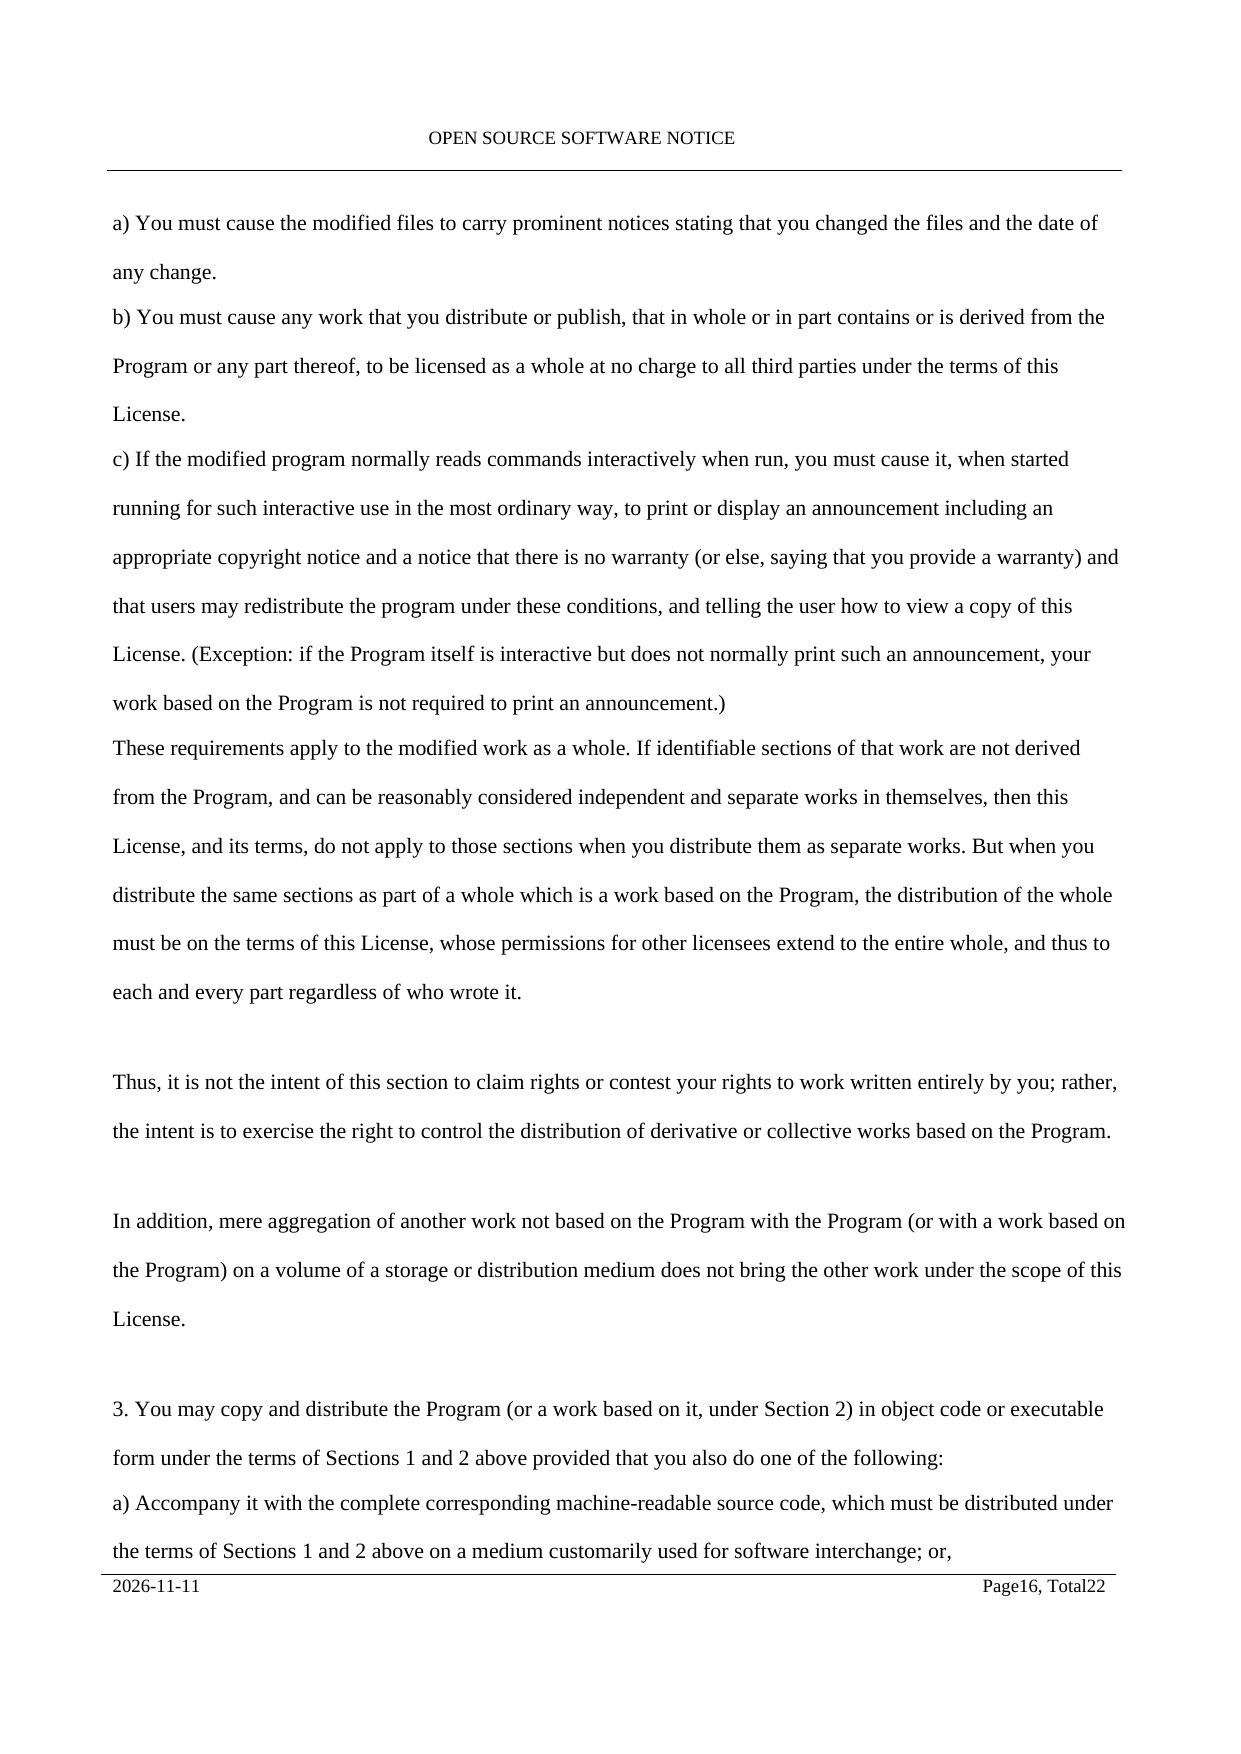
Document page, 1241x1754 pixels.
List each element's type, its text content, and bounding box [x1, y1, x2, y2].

text b) You must cause any work that you distribute or publish, that in whole or in part contains or is derived from the Program or any part thereof, to be licensed as a whole at no charge to all third parties under the terms of this License. [112, 300, 1128, 430]
text c) If the modified program normally reads commands interactively when run, you must cause it, when started running for such interactive use in the most ordinary way, to print or display an announcement including an appropriate copyright notice and a notice that there is no warranty (or else, saying that you provide a warranty) and that users may redistribute the program under these conditions, and telling the user how to view a copy of this License. (Exception: if the Program itself is interactive but does not normally print such an announcement, your work based on the Program is not required to print an announcement.) [112, 443, 1128, 719]
text a) You must cause the modified files to carry prominent notices stating that you changed the files and the date of any change. [112, 206, 1128, 288]
text a) Accompany it with the complete corresponding machine-readable source code, which must be distributed under the terms of Sections 1 and 2 above on a medium customarily used for software interchange; or, [112, 1486, 1128, 1567]
text 3. You may copy and distribute the Program (or a work based on it, under Section 2) in object code or executable form under the terms of Sections 1 and 2 above provided that you also do one of the following: [112, 1392, 1128, 1473]
text Thus, it is not the intent of this section to claim rights or contest your rights to work written entirely by you; rather, the intent is to exercise the right to control the distribution of derivative or collective works based on the Program. [112, 1066, 1128, 1147]
text These requirements apply to the modified work as a whole. If identifiable sections of that work are not derived from the Program, and can be reasonably considered independent and separate works in themselves, then this License, and its terms, do not apply to those sections when you distribute them as separate works. But when you distribute the same sections as part of a whole which is a work based on the Program, the distribution of the whole must be on the terms of this License, whose permissions for other licensees extend to the entire whole, and thus to each and every part regardless of who wrote it. [112, 732, 1128, 1008]
text In addition, mere aggregation of another work not based on the Program with the Program (or with a work based on the Program) on a volume of a storage or distribution medium does not bring the other work under the scope of this License. [112, 1204, 1128, 1334]
